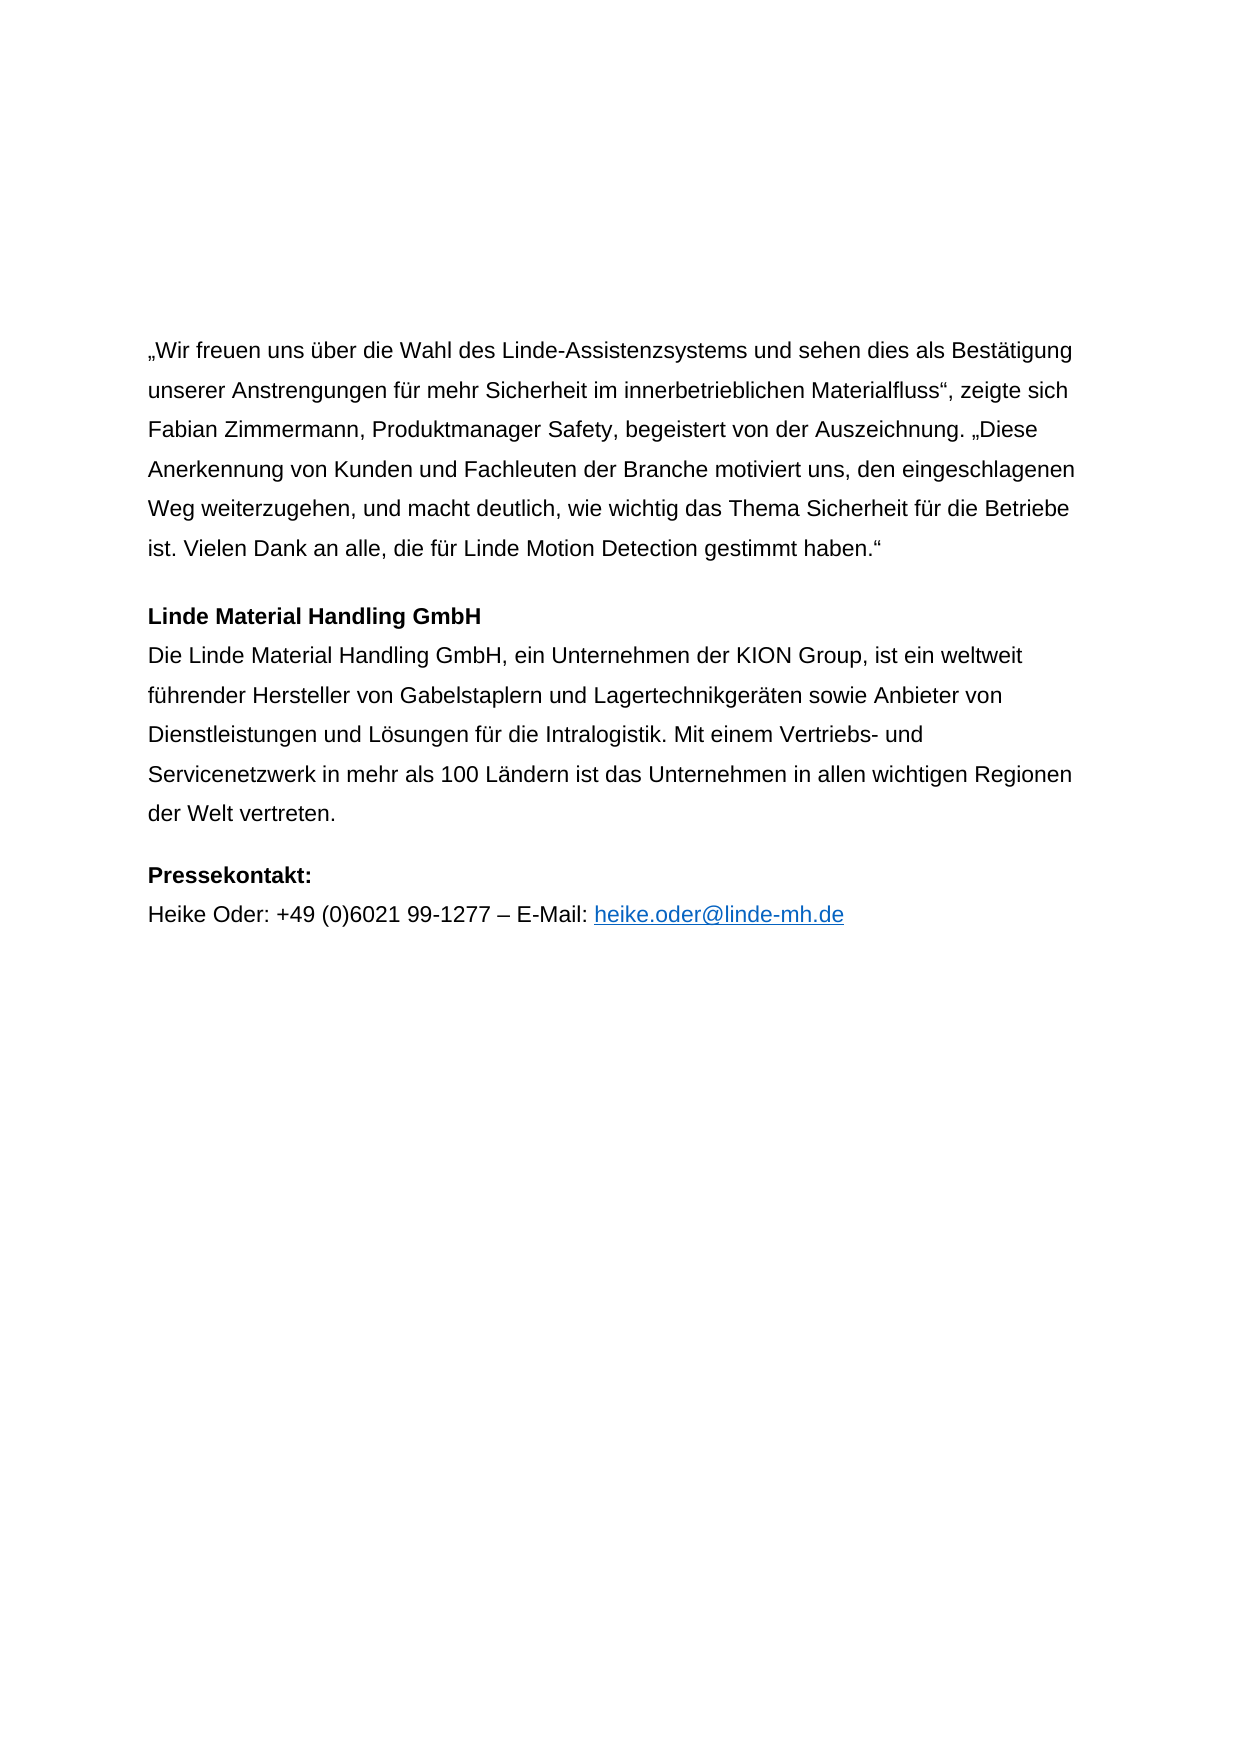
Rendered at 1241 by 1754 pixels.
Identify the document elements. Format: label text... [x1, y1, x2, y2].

text „Wir freuen uns über die Wahl des Linde-Assistenzsystems und sehen dies als Bestätigung unserer Anstrengungen für mehr Sicherheit im innerbetrieblichen Materialfluss“, zeigte sich Fabian Zimmermann, Produktmanager Safety, begeistert von der Auszeichnung. „Diese Anerkennung von Kunden und Fachleuten der Branche motiviert uns, den eingeschlagenen Weg weiterzugehen, und macht deutlich, wie wichtig das Thema Sicherheit für die Betriebe ist. Vielen Dank an alle, die für Linde Motion Detection gestimmt haben.“ [148, 337, 1078, 561]
text Pressekontakt: Heike Oder: +49 (0)6021 99-1277 – E-Mail: heike.oder@linde-mh.de [148, 862, 991, 971]
text Linde Material Handling GmbH Die Linde Material Handling GmbH, ein Unternehmen der KION Group, ist ein weltweit führender Hersteller von Gabelstaplern und Lagertechnikgeräten sowie Anbieter von Dienstleistungen und Lösungen für die Intralogistik. Mit einem Vertriebs- und Servicenetzwerk in mehr als 100 Ländern ist das Unternehmen in allen wichtigen Regionen der Welt vertreten. [148, 603, 1078, 827]
